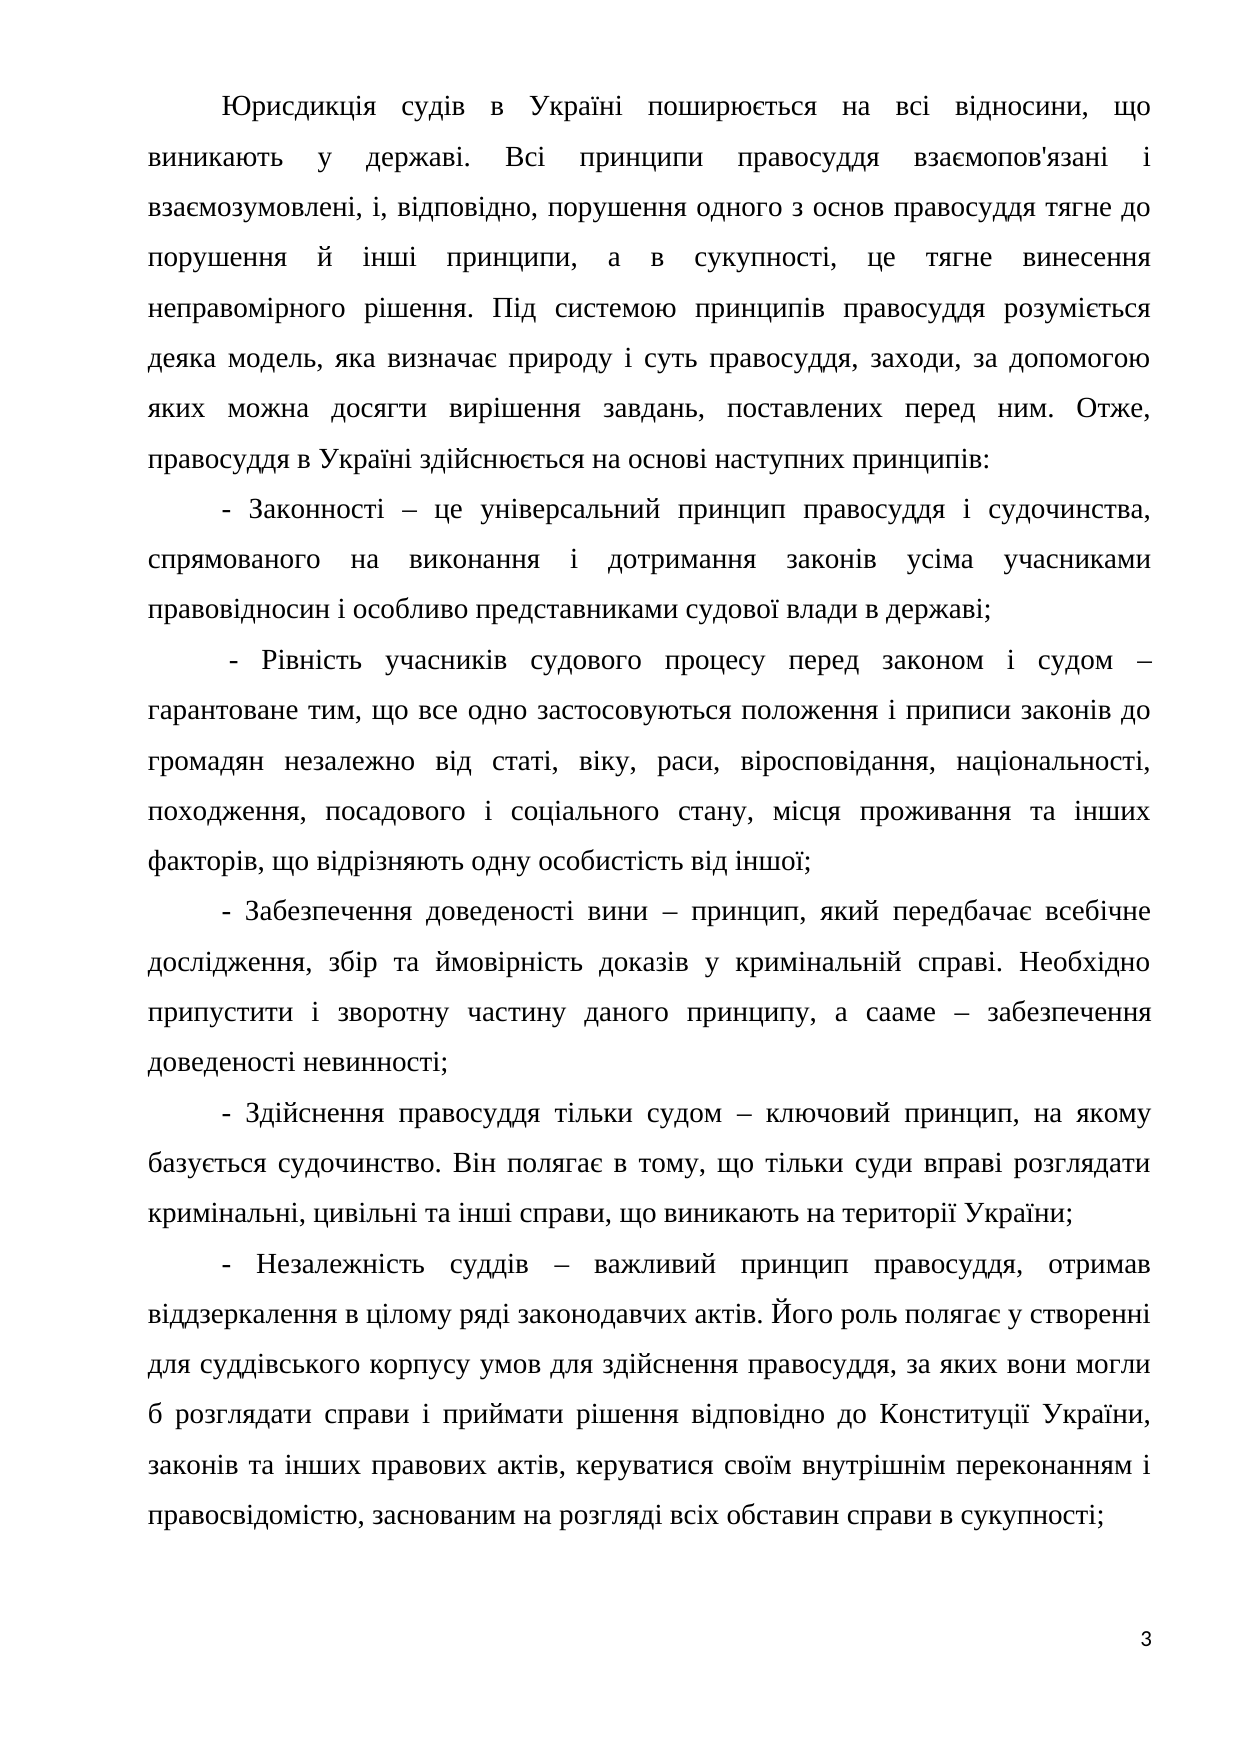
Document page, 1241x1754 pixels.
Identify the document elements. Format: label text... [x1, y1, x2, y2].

text - Незалежність суддів – важливий принцип правосуддя, отримав віддзеркалення в цілому ряді законодавчих актів. Його роль полягає у створенні для суддівського корпусу умов для здійснення правосуддя, за яких вони могли б розглядати справи і приймати рішення відповідно до Конституції України, законів та інших правових актів, керуватися своїм внутрішнім переконанням і правосвідомістю, заснованим на розгляді всіх обставин справи в сукупності; [148, 1246, 1152, 1531]
text Юрисдикція судів в Україні поширюється на всі відносини, що виникають у державі. Всі принципи правосуддя взаємопов'язані і взаємозумовлені, і, відповідно, порушення одного з основ правосуддя тягне до порушення й інші принципи, а в сукупності, це тягне винесення неправомірного рішення. Під системою принципів правосуддя розуміється деяка модель, яка визначає природу і суть правосуддя, заходи, за допомогою яких можна досягти вирішення завдань, поставлених перед ним. Отже, правосуддя в Україні здійснюється на основі наступних принципів: [148, 88, 1152, 474]
text - Забезпечення доведеності вини – принцип, який передбачає всебічне дослідження, збір та ймовірність доказів у кримінальній справі. Необхідно припустити і зворотну частину даного принципу, а сааме – забезпечення доведеності невинності; [148, 893, 1152, 1078]
text - Законності – це універсальний принцип правосуддя і судочинства, спрямованого на виконання і дотримання законів усіма учасниками правовідносин і особливо представниками судової влади в державі; [148, 491, 1152, 625]
text - Здійснення правосуддя тільки судом – ключовий принцип, на якому базується судочинство. Він полягає в тому, що тільки суди вправі розглядати кримінальні, цивільні та інші справи, що виникають на території України; [148, 1095, 1152, 1229]
text - Рівність учасників судового процесу перед законом і судом – гарантоване тим, що все одно застосовуються положення і приписи законів до громадян незалежно від статі, віку, раси, віросповідання, національності, походження, посадового і соціального стану, місця проживання та інших факторів, що відрізняють одну особистість від іншої; [148, 642, 1152, 877]
